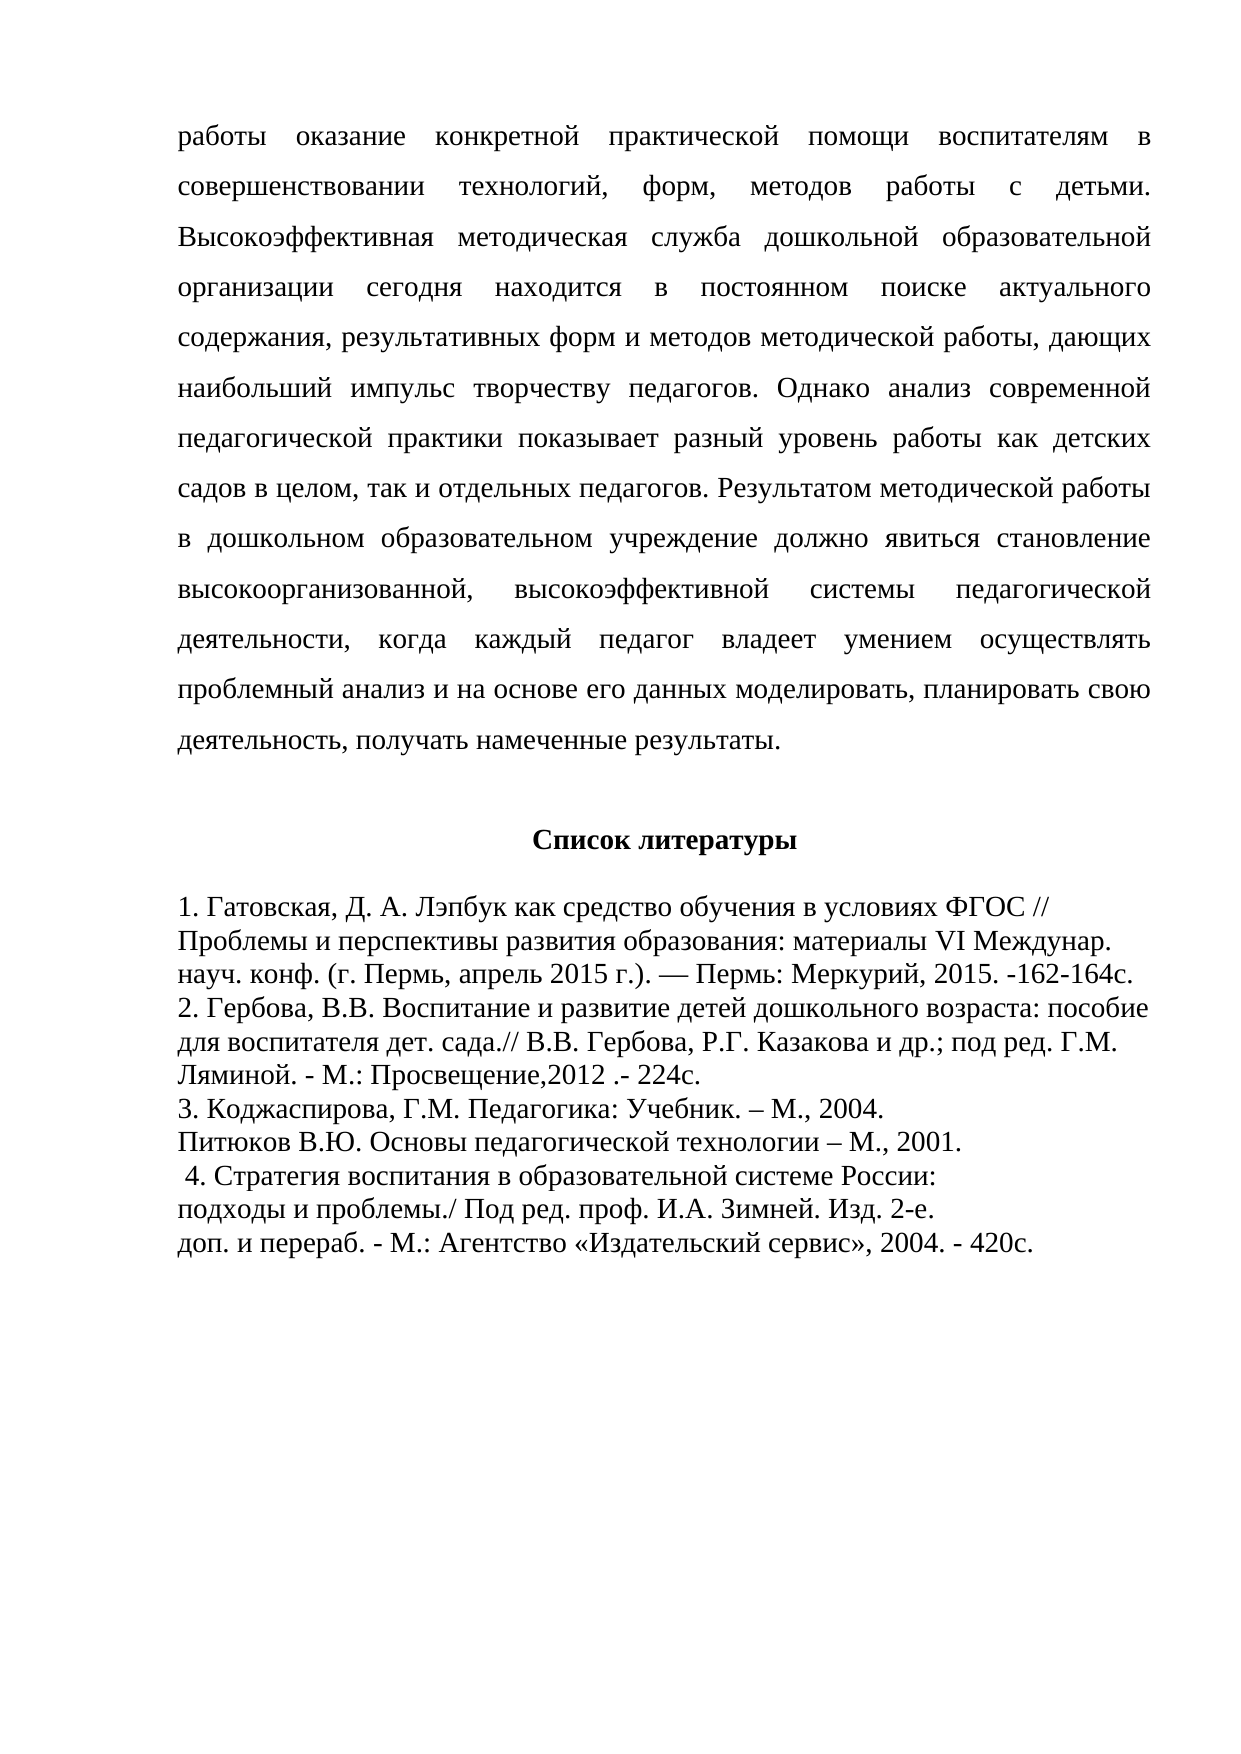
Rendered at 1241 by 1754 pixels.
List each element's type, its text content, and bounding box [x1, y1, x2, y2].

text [177, 118, 1152, 755]
text 2. Гербова, В.В. Воспитание и развитие детей дошкольного возраста: пособие для воспитателя дет. сада.// В.В. Гербова, Р.Г. Казакова и др.; под ред. Г.М. Ляминой. - М.: Просвещение,2012 .- 224с. [177, 990, 1152, 1091]
text Питюков В.Ю. Основы педагогической технологии – М., 2001. [177, 1124, 1152, 1158]
text Список литературы [177, 822, 1152, 856]
text 1. Гатовская, Д. А. Лэпбук как средство обучения в условиях ФГОС // Проблемы и перспективы развития образования: материалы VI Междунар. науч. конф. (г. Пермь, апрель 2015 г.). — Пермь: Меркурий, 2015. -162-164с. [177, 889, 1152, 990]
text 3. Коджаспирова, Г.М. Педагогика: Учебник. – М., 2004. [199, 1091, 1152, 1124]
text 4. Стратегия воспитания в образовательной системе России: подходы и проблемы./ Под ред. проф. И.А. Зимней. Изд. 2-е. доп. и перераб. - М.: Агентство «Издательский сервис», 2004. - 420с. [935, 1158, 1152, 1258]
